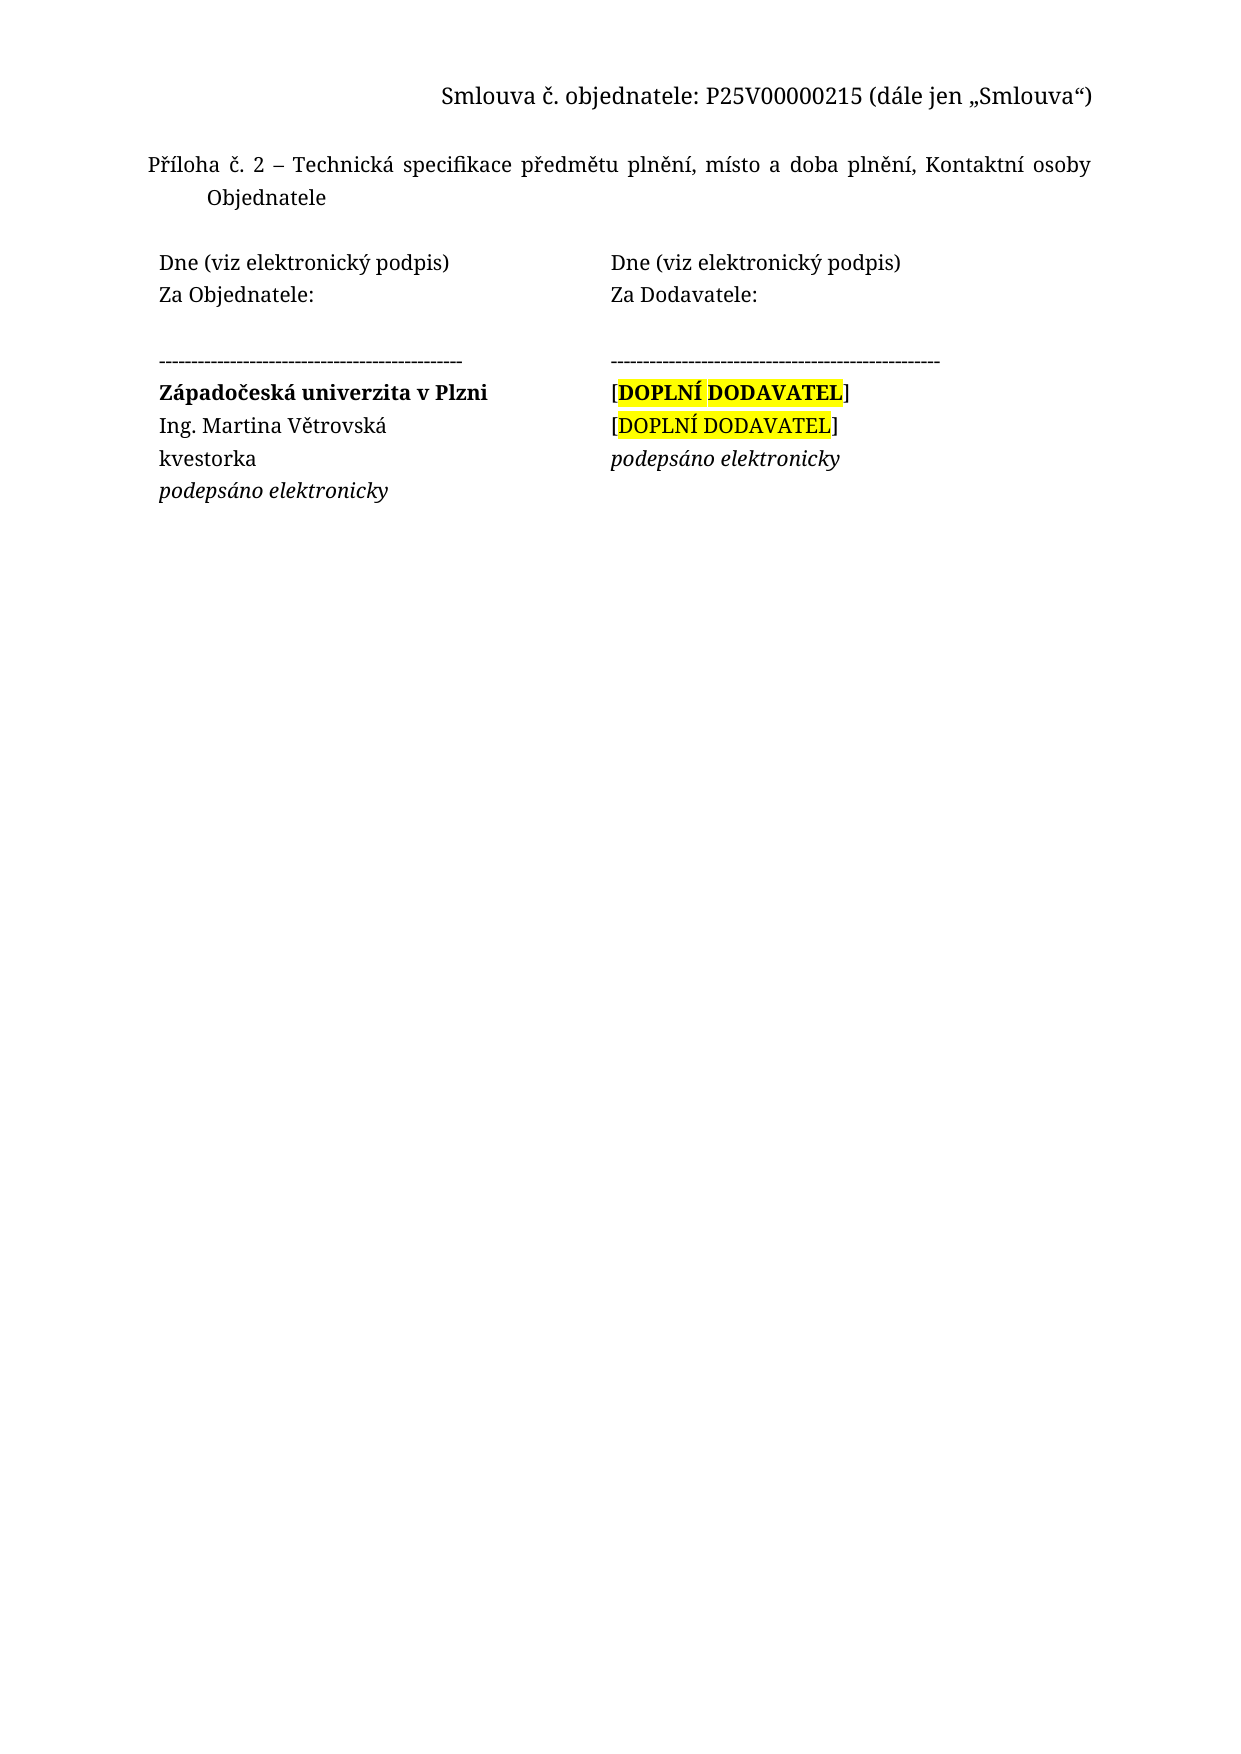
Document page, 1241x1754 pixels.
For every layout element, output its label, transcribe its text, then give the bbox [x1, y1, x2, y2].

table_header Dne (viz elektronický podpis) Za Dodavatele: --------------------------------------------------- [DOPLNÍ DODAVATEL] [DOPLNÍ DODAVATEL] podepsáno elektronicky [599, 248, 1051, 508]
table_header Dne (viz elektronický podpis) Za Objednatele: ----------------------------------------------- Západočeská univerzita v Plzni Ing. Martina Větrovská kvestorka podepsáno elektronicky [148, 248, 599, 508]
text Příloha č. 2 – Technická specifikace předmětu plnění, místo a doba plnění, Kontaktní osoby Objednatele [148, 150, 1093, 211]
